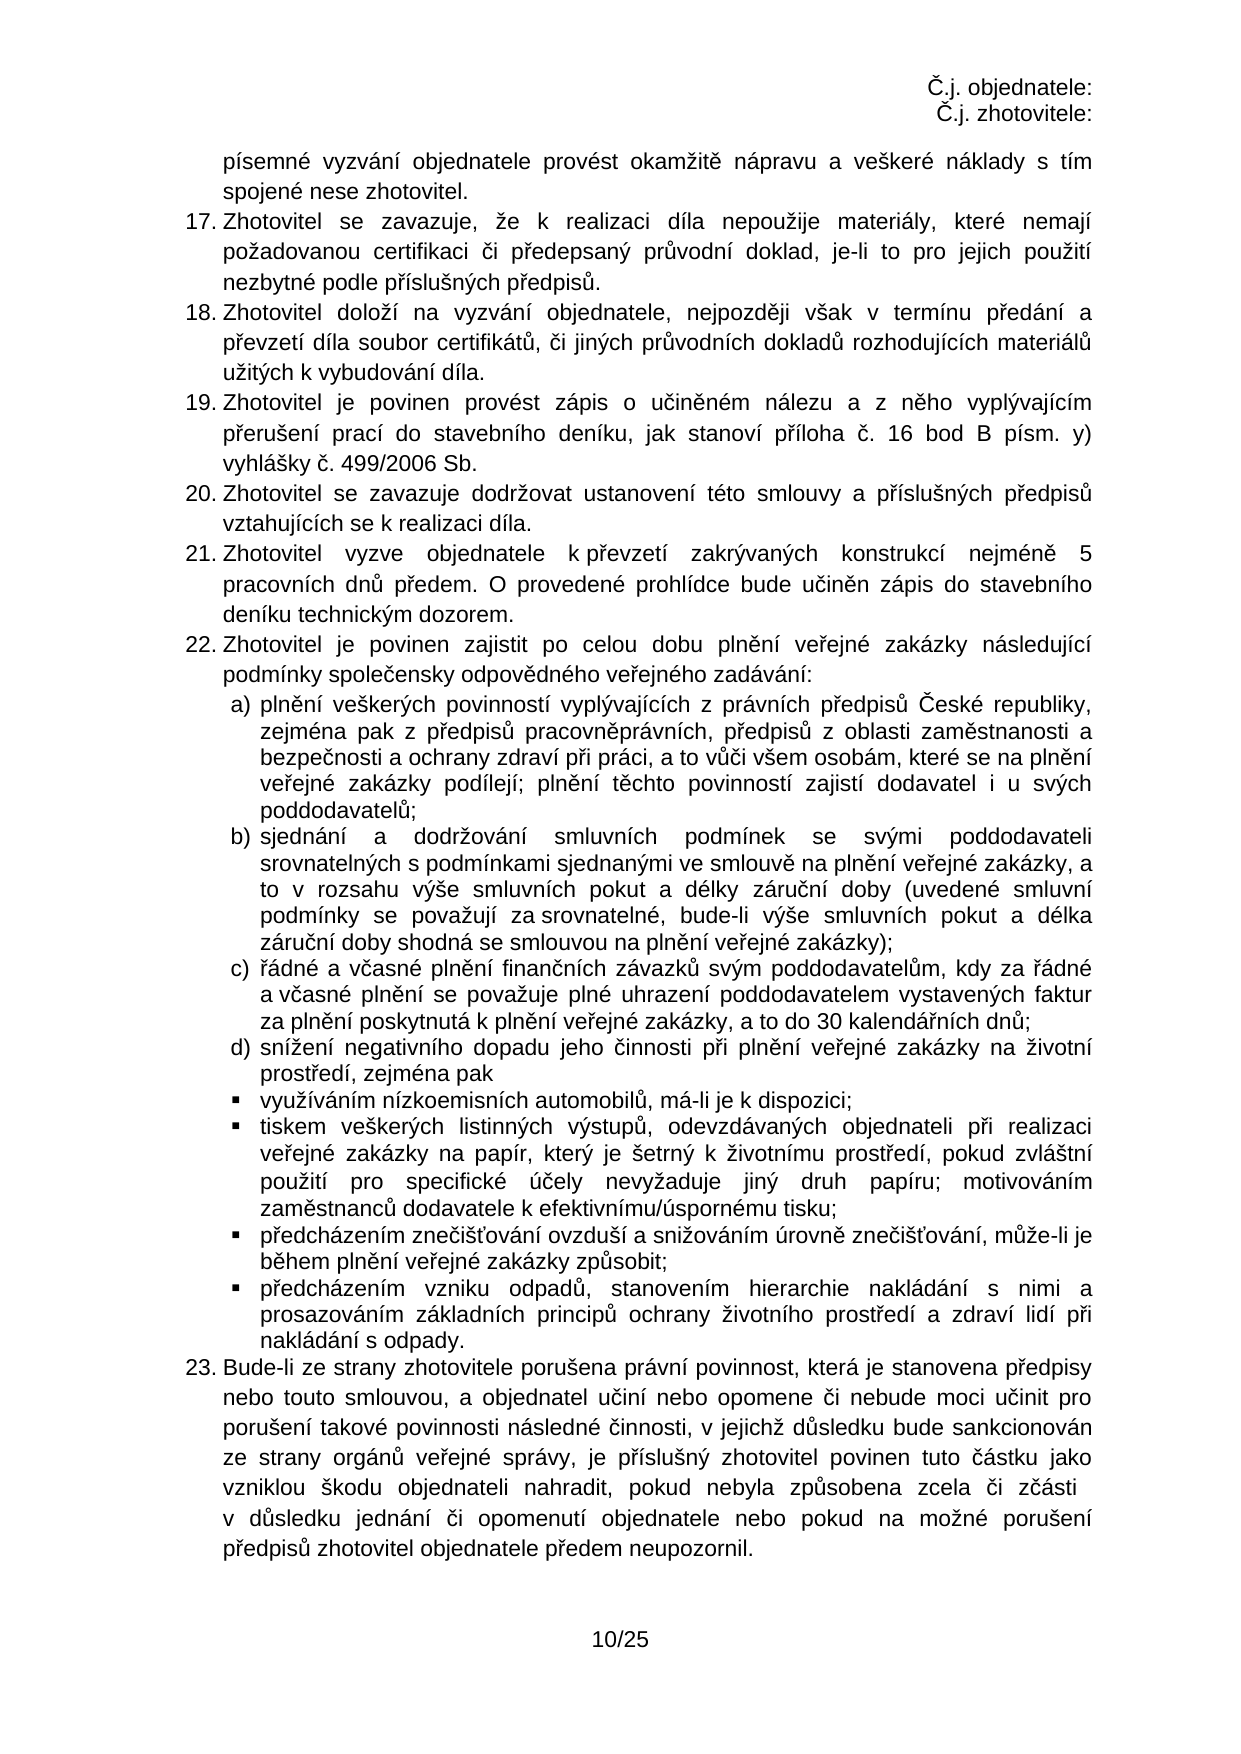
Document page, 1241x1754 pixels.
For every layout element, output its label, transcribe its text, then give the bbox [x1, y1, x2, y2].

list předcházením znečišťování ovzduší a snižováním úrovně znečišťování, může-li je během plnění veřejné zakázky způsobit; [230, 1222, 1093, 1274]
list snížení negativního dopadu jeho činnosti při plnění veřejné zakázky na životní prostředí, zejména pak [230, 1034, 1093, 1087]
list využíváním nízkoemisních automobilů, má-li je k dispozici; [230, 1087, 1093, 1113]
list předcházením vzniku odpadů, stanovením hierarchie nakládání s nimi a prosazováním základních principů ochrany životního prostředí a zdraví lidí při nakládání s odpady. [230, 1274, 1093, 1353]
list Zhotovitel vyzve objednatele k převzetí zakrývaných konstrukcí nejméně 5 pracovních dnů předem. O provedené prohlídce bude učiněn zápis do stavebního deníku technickým dozorem. [185, 540, 1093, 627]
list tiskem veškerých listinných výstupů, odevzdávaných objednateli při realizaci veřejné zakázky na papír, který je šetrný k životnímu prostředí, pokud zvláštní použití pro specifické účely nevyžaduje jiný druh papíru; motivováním zaměstnanců dodavatele k efektivnímu/úspornému tisku; [230, 1113, 1093, 1222]
list Zhotovitel se zavazuje dodržovat ustanovení této smlouvy a příslušných předpisů vztahujících se k realizaci díla. [185, 480, 1093, 536]
list sjednání a dodržování smluvních podmínek se svými poddodavateli srovnatelných s podmínkami sjednanými ve smlouvě na plnění veřejné zakázky, a to v rozsahu výše smluvních pokut a délky záruční doby (uvedené smluvní podmínky se považují za srovnatelné, bude-li výše smluvních pokut a délka záruční doby shodná se smlouvou na plnění veřejné zakázky); [230, 823, 1093, 955]
list řádné a včasné plnění finančních závazků svým poddodavatelům, kdy za řádné a včasné plnění se považuje plné uhrazení poddodavatelem vystavených faktur za plnění poskytnutá k plnění veřejné zakázky, a to do 30 kalendářních dnů; [230, 955, 1093, 1034]
list Zhotovitel doloží na vyzvání objednatele, nejpozději však v termínu předání a převzetí díla soubor certifikátů, či jiných průvodních dokladů rozhodujících materiálů užitých k vybudování díla. [185, 299, 1093, 385]
list Zhotovitel je povinen zajistit po celou dobu plnění veřejné zakázky následující podmínky společensky odpovědného veřejného zadávání: [185, 631, 1093, 687]
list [185, 148, 1093, 204]
list Zhotovitel se zavazuje, že k realizaci díla nepoužije materiály, které nemají požadovanou certifikaci či předepsaný průvodní doklad, je-li to pro jejich použití nezbytné podle příslušných předpisů. [185, 208, 1093, 295]
list Bude-li ze strany zhotovitele porušena právní povinnost, která je stanovena předpisy nebo touto smlouvou, a objednatel učiní nebo opomene či nebude moci učinit pro porušení takové povinnosti následné činnosti, v jejichž důsledku bude sankcionován ze strany orgánů veřejné správy, je příslušný zhotovitel povinen tuto částku jako vzniklou škodu objednateli nahradit, pokud nebyla způsobena zcela či zčásti v důsledku jednání či opomenutí objednatele nebo pokud na možné porušení předpisů zhotovitel objednatele předem neupozornil. [185, 1353, 1093, 1561]
list plnění veškerých povinností vyplývajících z právních předpisů České republiky, zejména pak z předpisů pracovněprávních, předpisů z oblasti zaměstnanosti a bezpečnosti a ochrany zdraví při práci, a to vůči všem osobám, které se na plnění veřejné zakázky podílejí; plnění těchto povinností zajistí dodavatel i u svých poddodavatelů; [230, 691, 1093, 823]
list Zhotovitel je povinen provést zápis o učiněném nálezu a z něho vyplývajícím přerušení prací do stavebního deníku, jak stanoví příloha č. 16 bod B písm. y) vyhlášky č. 499/2006 Sb. [185, 389, 1093, 476]
